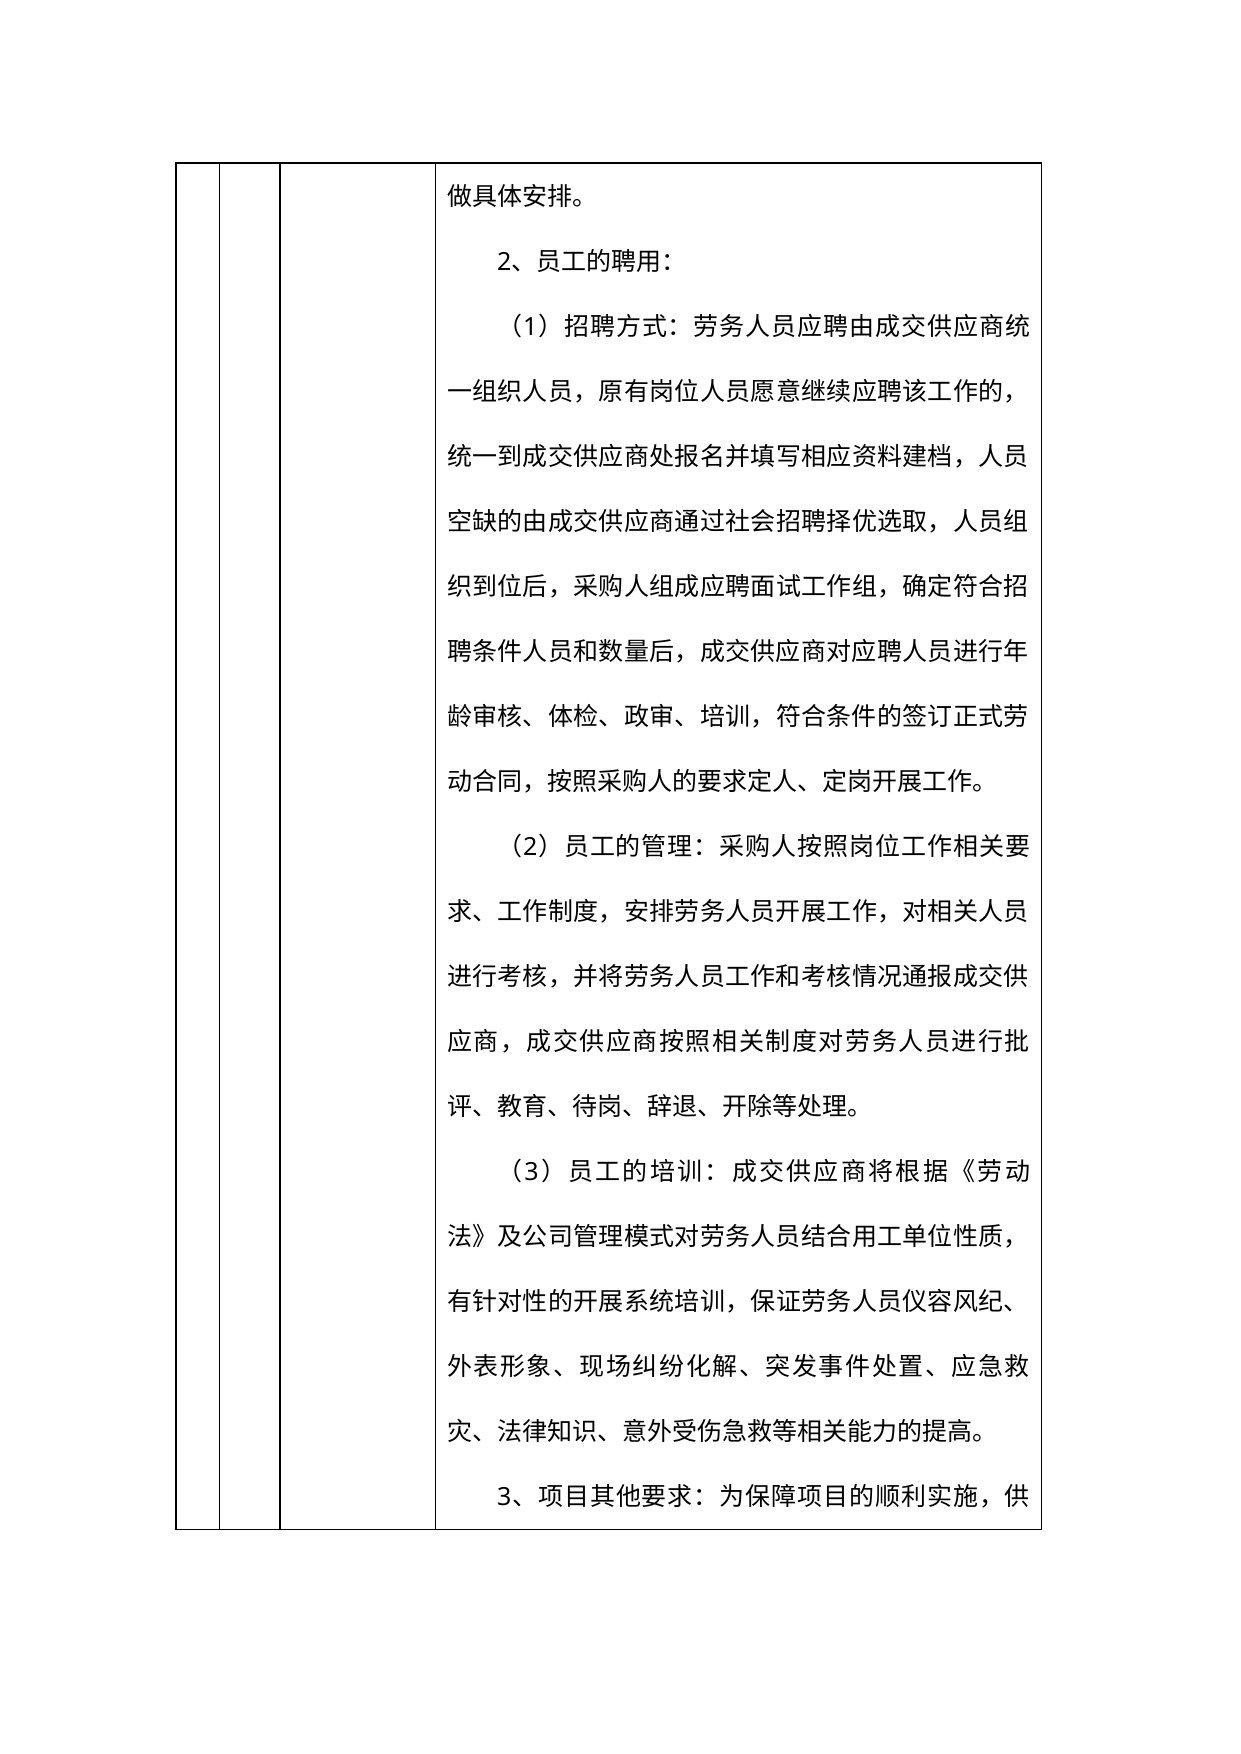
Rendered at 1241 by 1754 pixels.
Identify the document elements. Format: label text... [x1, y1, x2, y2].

table_cell ★ [220, 164, 279, 1528]
table_cell 1 [177, 164, 219, 1528]
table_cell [436, 164, 1041, 1528]
table_cell [281, 164, 435, 1528]
